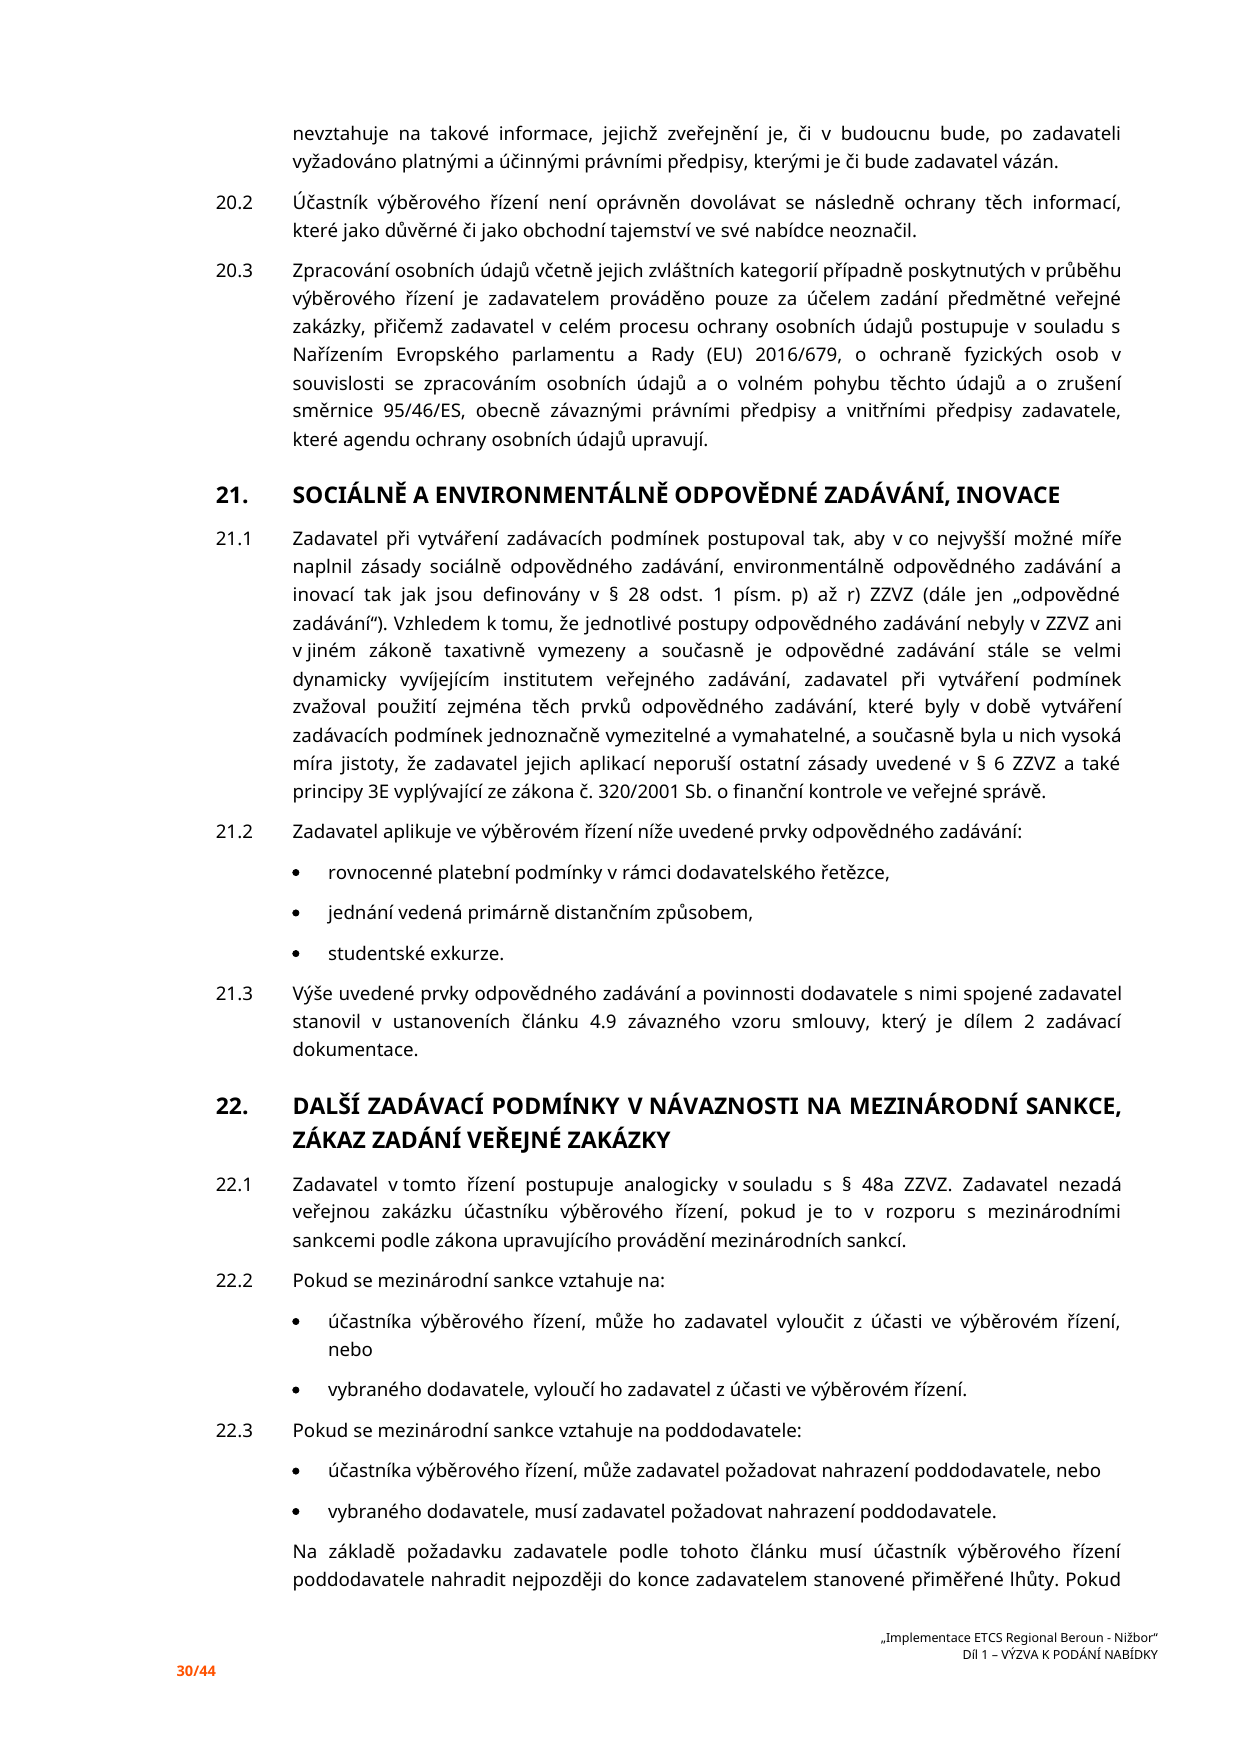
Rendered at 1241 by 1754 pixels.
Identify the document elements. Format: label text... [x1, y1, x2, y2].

text rovnocenné platební podmínky v rámci dodavatelského řetězce, [292, 859, 1122, 884]
text Zadavatel aplikuje ve výběrovém řízení níže uvedené prvky odpovědného zadávání: [216, 818, 1122, 844]
text vybraného dodavatele, musí zadavatel požadovat nahrazení poddodavatele. [292, 1498, 1122, 1523]
text účastníka výběrového řízení, může zadavatel požadovat nahrazení poddodavatele, nebo [292, 1457, 1122, 1483]
text Pokud se mezinárodní sankce vztahuje na poddodavatele: [216, 1417, 1122, 1442]
text účastníka výběrového řízení, může ho zadavatel vyloučit z účasti ve výběrovém řízení, nebo [292, 1308, 1122, 1361]
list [292, 1538, 1122, 1592]
text Další zadávací podmínky v návaznosti na MEZINÁRODNÍ sankce, zákaz zadání veřejné zakázky [216, 1089, 1122, 1155]
text jednání vedená primárně distančním způsobem, [292, 899, 1122, 925]
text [216, 121, 1122, 174]
text Zadavatel při vytváření zadávacích podmínek postupoval tak, aby v co nejvyšší možné míře naplnil zásady sociálně odpovědného zadávání, environmentálně odpovědného zadávání a inovací tak jak jsou definovány v § 28 odst. 1 písm. p) až r) ZZVZ (dále jen „odpovědné zadávání“). Vzhledem k tomu, že jednotlivé postupy odpovědného zadávání nebyly v ZZVZ ani v jiném zákoně taxativně vymezeny a současně je odpovědné zadávání stále se velmi dynamicky vyvíjejícím institutem veřejného zadávání, zadavatel při vytváření podmínek zvažoval použití zejména těch prvků odpovědného zadávání, které byly v době vytváření zadávacích podmínek jednoznačně vymezitelné a vymahatelné, a současně byla u nich vysoká míra jistoty, že zadavatel jejich aplikací neporuší ostatní zásady uvedené v § 6 ZZVZ a také principy 3E vyplývající ze zákona č. 320/2001 Sb. o finanční kontrole ve veřejné správě. [216, 526, 1122, 803]
text Pokud se mezinárodní sankce vztahuje na: [216, 1267, 1122, 1293]
text Účastník výběrového řízení není oprávněn dovolávat se následně ochrany těch informací, které jako důvěrné či jako obchodní tajemství ve své nabídce neoznačil. [216, 189, 1122, 243]
text Zpracování osobních údajů včetně jejich zvláštních kategorií případně poskytnutých v průběhu výběrového řízení je zadavatelem prováděno pouze za účelem zadání předmětné veřejné zakázky, přičemž zadavatel v celém procesu ochrany osobních údajů postupuje v souladu s Nařízením Evropského parlamentu a Rady (EU) 2016/679, o ochraně fyzických osob v souvislosti se zpracováním osobních údajů a o volném pohybu těchto údajů a o zrušení směrnice 95/46/ES, obecně závaznými právními předpisy a vnitřními předpisy zadavatele, které agendu ochrany osobních údajů upravují. [216, 258, 1122, 451]
text vybraného dodavatele, vyloučí ho zadavatel z účasti ve výběrovém řízení. [292, 1376, 1122, 1402]
text Výše uvedené prvky odpovědného zadávání a povinnosti dodavatele s nimi spojené zadavatel stanovil v ustanoveních článku 4.9 závazného vzoru smlouvy, který je dílem 2 zadávací dokumentace. [216, 981, 1122, 1062]
text Zadavatel v tomto řízení postupuje analogicky v souladu s § 48a ZZVZ. Zadavatel nezadá veřejnou zakázku účastníku výběrového řízení, pokud je to v rozporu s mezinárodními sankcemi podle zákona upravujícího provádění mezinárodních sankcí. [216, 1171, 1122, 1252]
text studentské exkurze. [292, 940, 1122, 966]
text SOCIÁLNĚ A ENVIRONMENTÁLNĚ ODPOVĚDNÉ ZADÁVÁNÍ, INOVACE [216, 479, 1122, 510]
